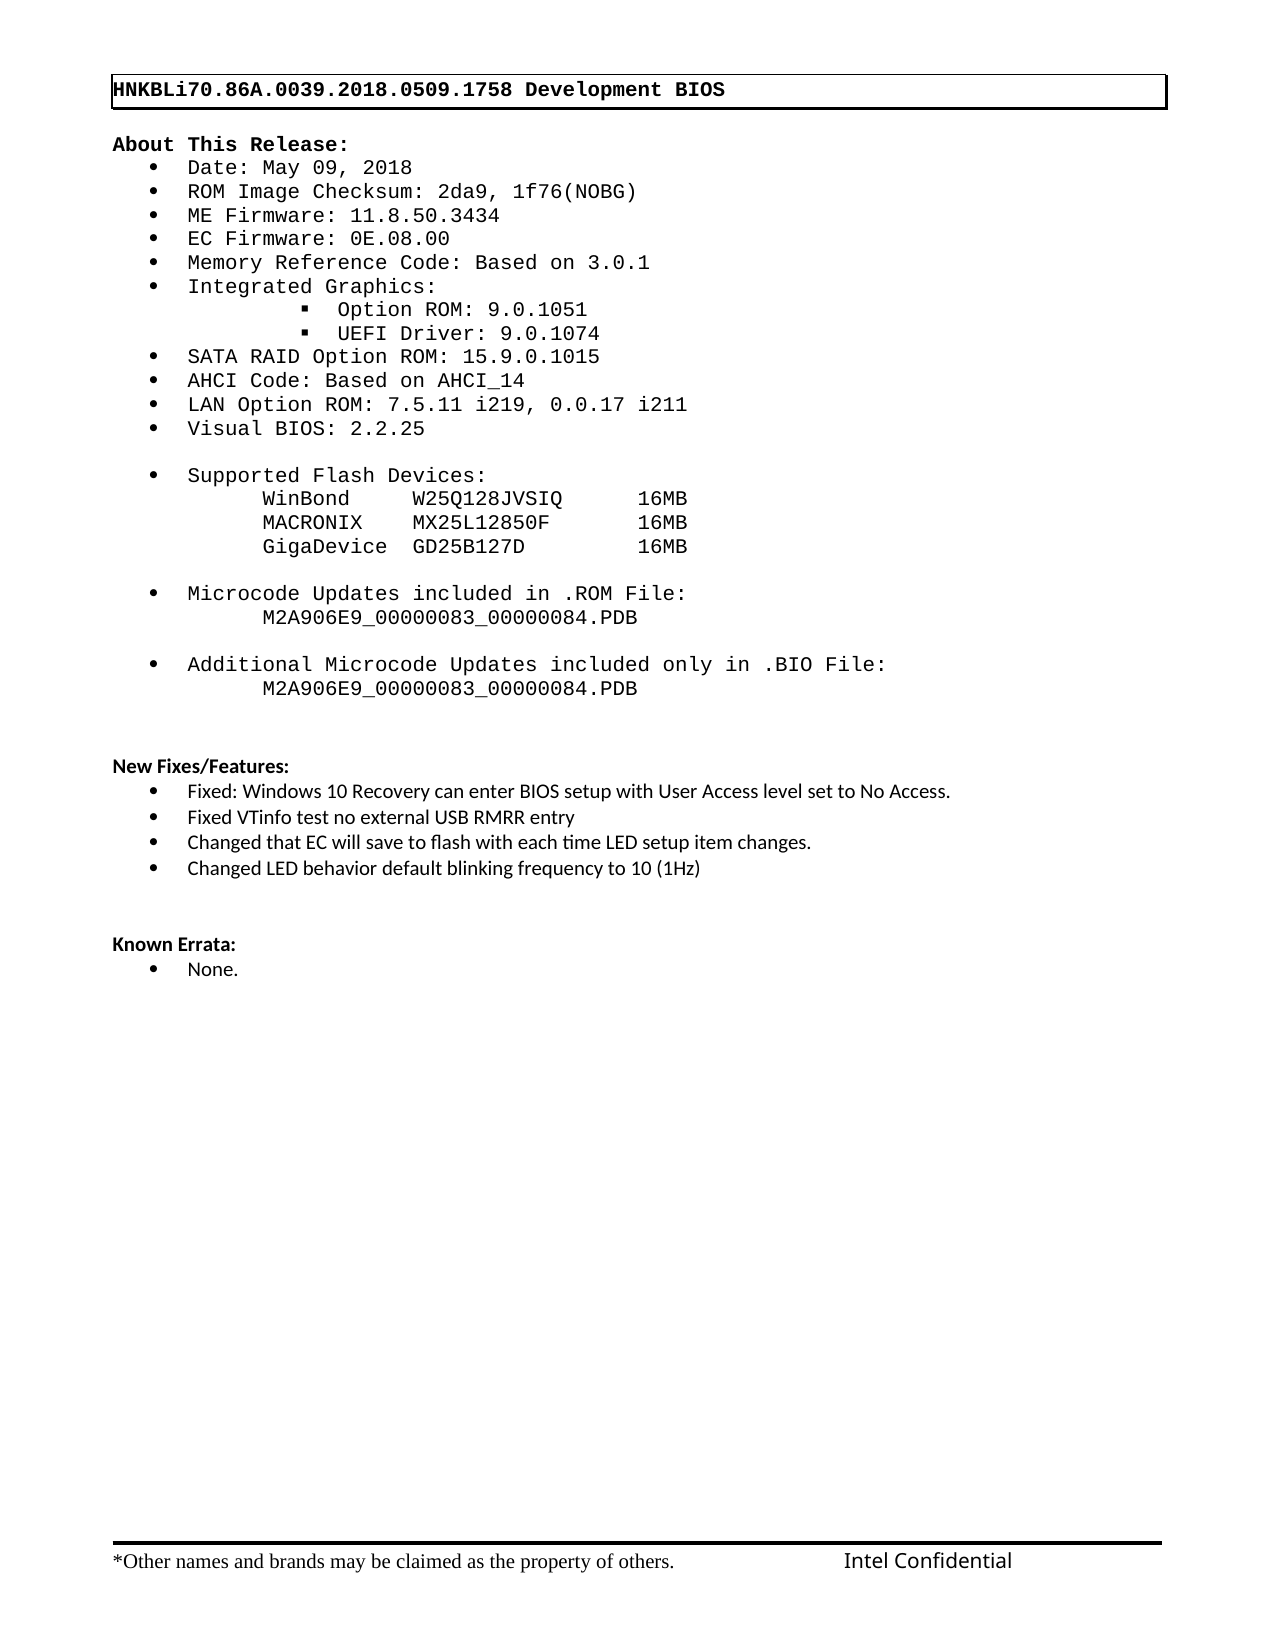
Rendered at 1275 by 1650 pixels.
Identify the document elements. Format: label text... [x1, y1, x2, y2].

text M2A906E9_00000083_00000084.PDB [262, 607, 1162, 630]
text Known Errata: [112, 931, 1162, 957]
text New Fixes/Features: [112, 753, 1162, 779]
list Integrated Graphics: [150, 276, 1162, 299]
list Fixed VTinfo test no external USB RMRR entry [150, 804, 1162, 829]
list AHCI Code: Based on AHCI_14 [150, 370, 1162, 394]
text M2A906E9_00000083_00000084.PDB [262, 678, 1162, 701]
list Additional Microcode Updates included only in .BIO File: [150, 654, 1162, 678]
text MACRONIX MX25L12850F 16MB [262, 512, 1162, 536]
list Supported Flash Devices: [150, 465, 1162, 488]
subtitle HNKBLi70.86A.0039.2018.0509.1758 Development BIOS [113, 75, 1165, 107]
text WinBond W25Q128JVSIQ 16MB [262, 488, 1162, 512]
text About This Release: [112, 134, 1125, 157]
list Changed that EC will save to flash with each time LED setup item changes. [150, 829, 1162, 855]
list LAN Option ROM: 7.5.11 i219, 0.0.17 i211 [150, 394, 1162, 417]
list None. [150, 957, 1125, 982]
list UEFI Driver: 9.0.1074 [300, 323, 1162, 347]
list Date: May 09, 2018 [150, 157, 1162, 181]
list SATA RAID Option ROM: 15.9.0.1015 [150, 347, 1162, 370]
list ROM Image Checksum: 2da9, 1f76(NOBG) [150, 181, 1162, 205]
list Fixed: Windows 10 Recovery can enter BIOS setup with User Access level set to No Access. [150, 779, 1162, 804]
list EC Firmware: 0E.08.00 [150, 228, 1162, 252]
list Memory Reference Code: Based on 3.0.1 [150, 252, 1162, 276]
list Option ROM: 9.0.1051 [300, 299, 1162, 323]
list Microcode Updates included in .ROM File: [150, 583, 1162, 607]
list Changed LED behavior default blinking frequency to 10 (1Hz) [150, 855, 1162, 880]
text GigaDevice GD25B127D 16MB [262, 536, 1162, 559]
list ME Firmware: 11.8.50.3434 [150, 205, 1162, 228]
list Visual BIOS: 2.2.25 [150, 417, 1162, 441]
